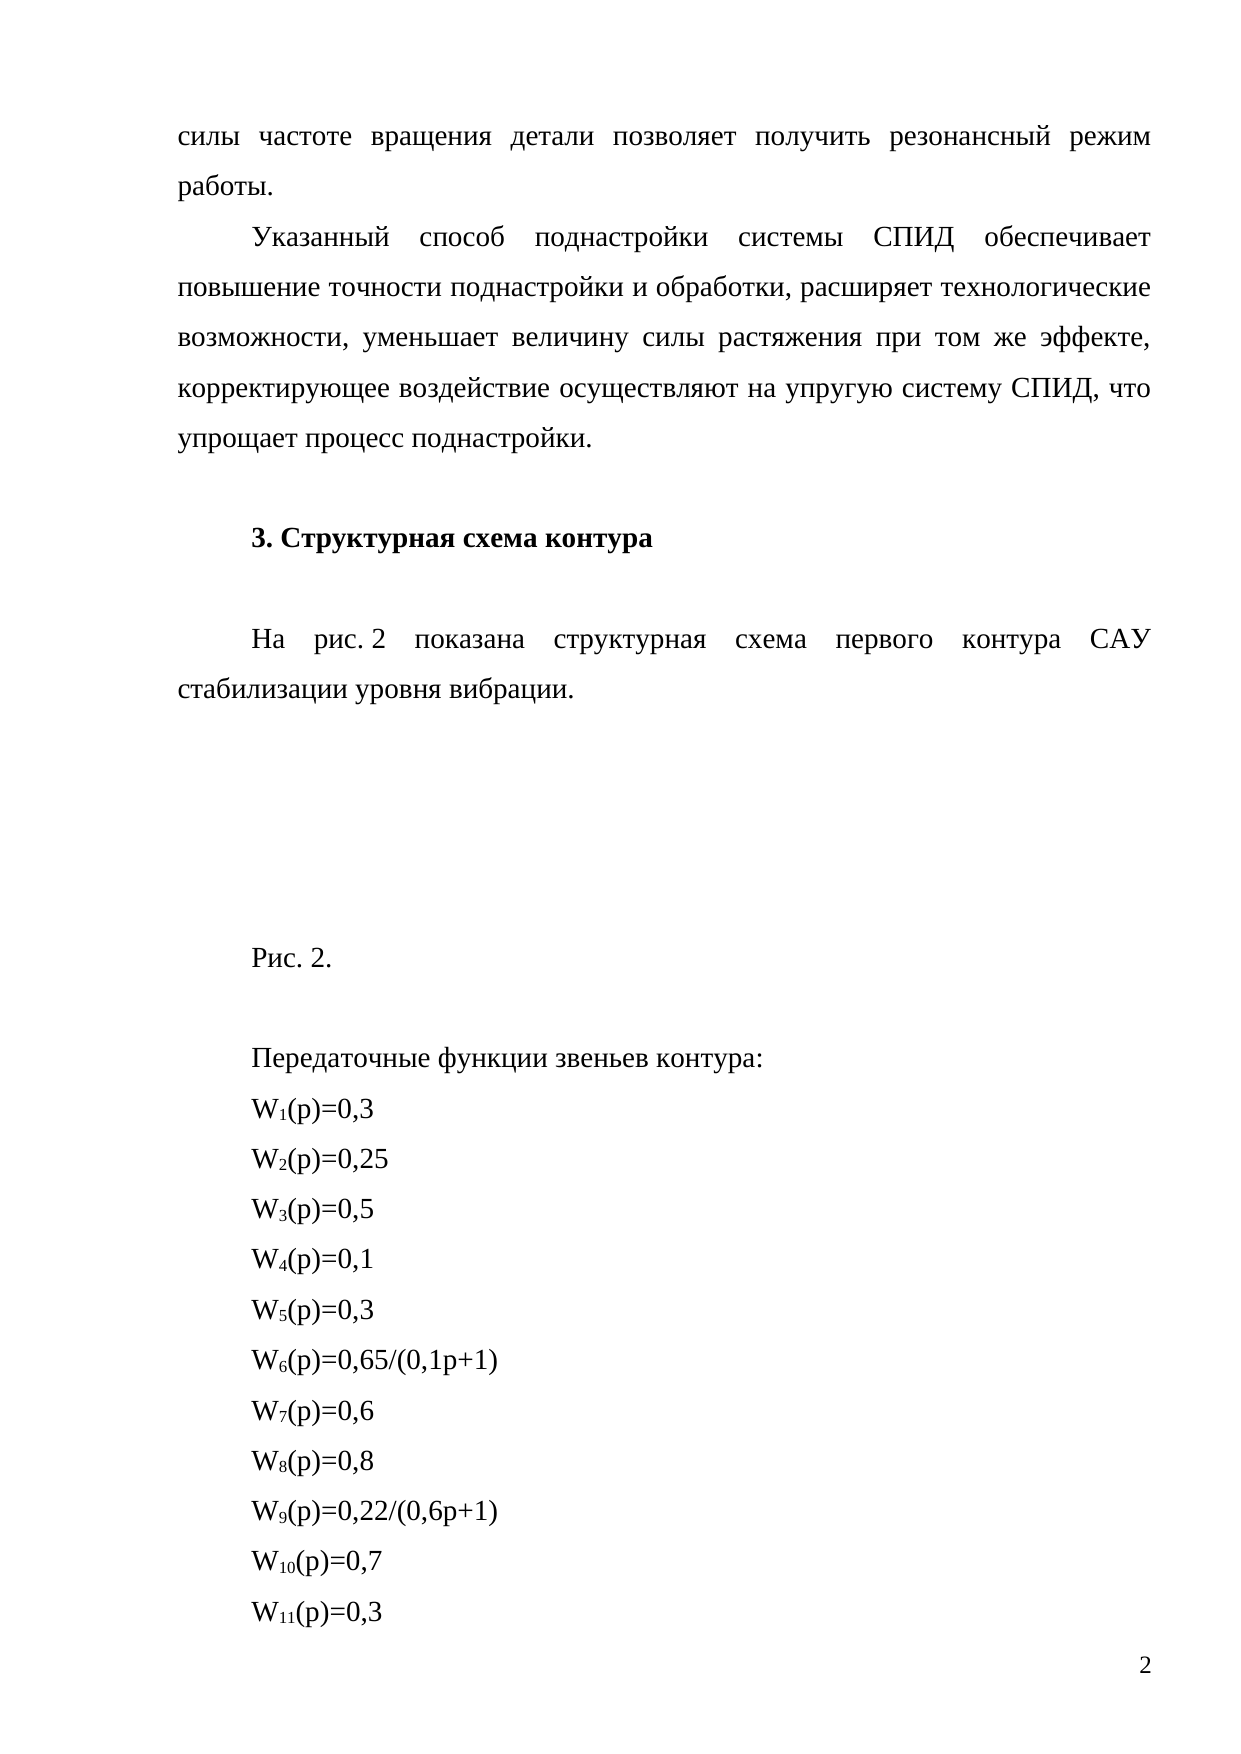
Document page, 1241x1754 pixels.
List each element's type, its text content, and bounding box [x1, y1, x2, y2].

text На рис. 2 показана структурная схема первого контура САУ стабилизации уровня вибрации. [177, 621, 1152, 705]
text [177, 118, 1152, 202]
text W5(p)=0,3 [177, 1292, 1152, 1326]
text W4(p)=0,1 [177, 1242, 1152, 1275]
text W1(p)=0,3 [177, 1091, 1152, 1124]
text W7(p)=0,6 [177, 1393, 1152, 1426]
text W10(p)=0,7 [177, 1543, 1152, 1577]
text W8(p)=0,8 [177, 1443, 1152, 1476]
text W3(p)=0,5 [177, 1191, 1152, 1225]
text W2(p)=0,25 [177, 1141, 1152, 1174]
text W6(p)=0,65/(0,1p+1) [177, 1342, 1152, 1376]
text W9(p)=0,22/(0,6p+1) [177, 1493, 1152, 1527]
text Рис. 2. [177, 940, 1152, 973]
text W11(p)=0,3 [177, 1594, 1152, 1627]
text Указанный способ поднастройки системы СПИД обеспечивает повышение точности поднастройки и обработки, расширяет технологические возможности, уменьшает величину силы растяжения при том же эффекте, корректирующее воздействие осуществляют на упругую систему СПИД, что упрощает процесс поднастройки. [177, 219, 1152, 453]
text Передаточные функции звеньев контура: [177, 1040, 1152, 1074]
text 3. Структурная схема контура [177, 521, 1152, 554]
